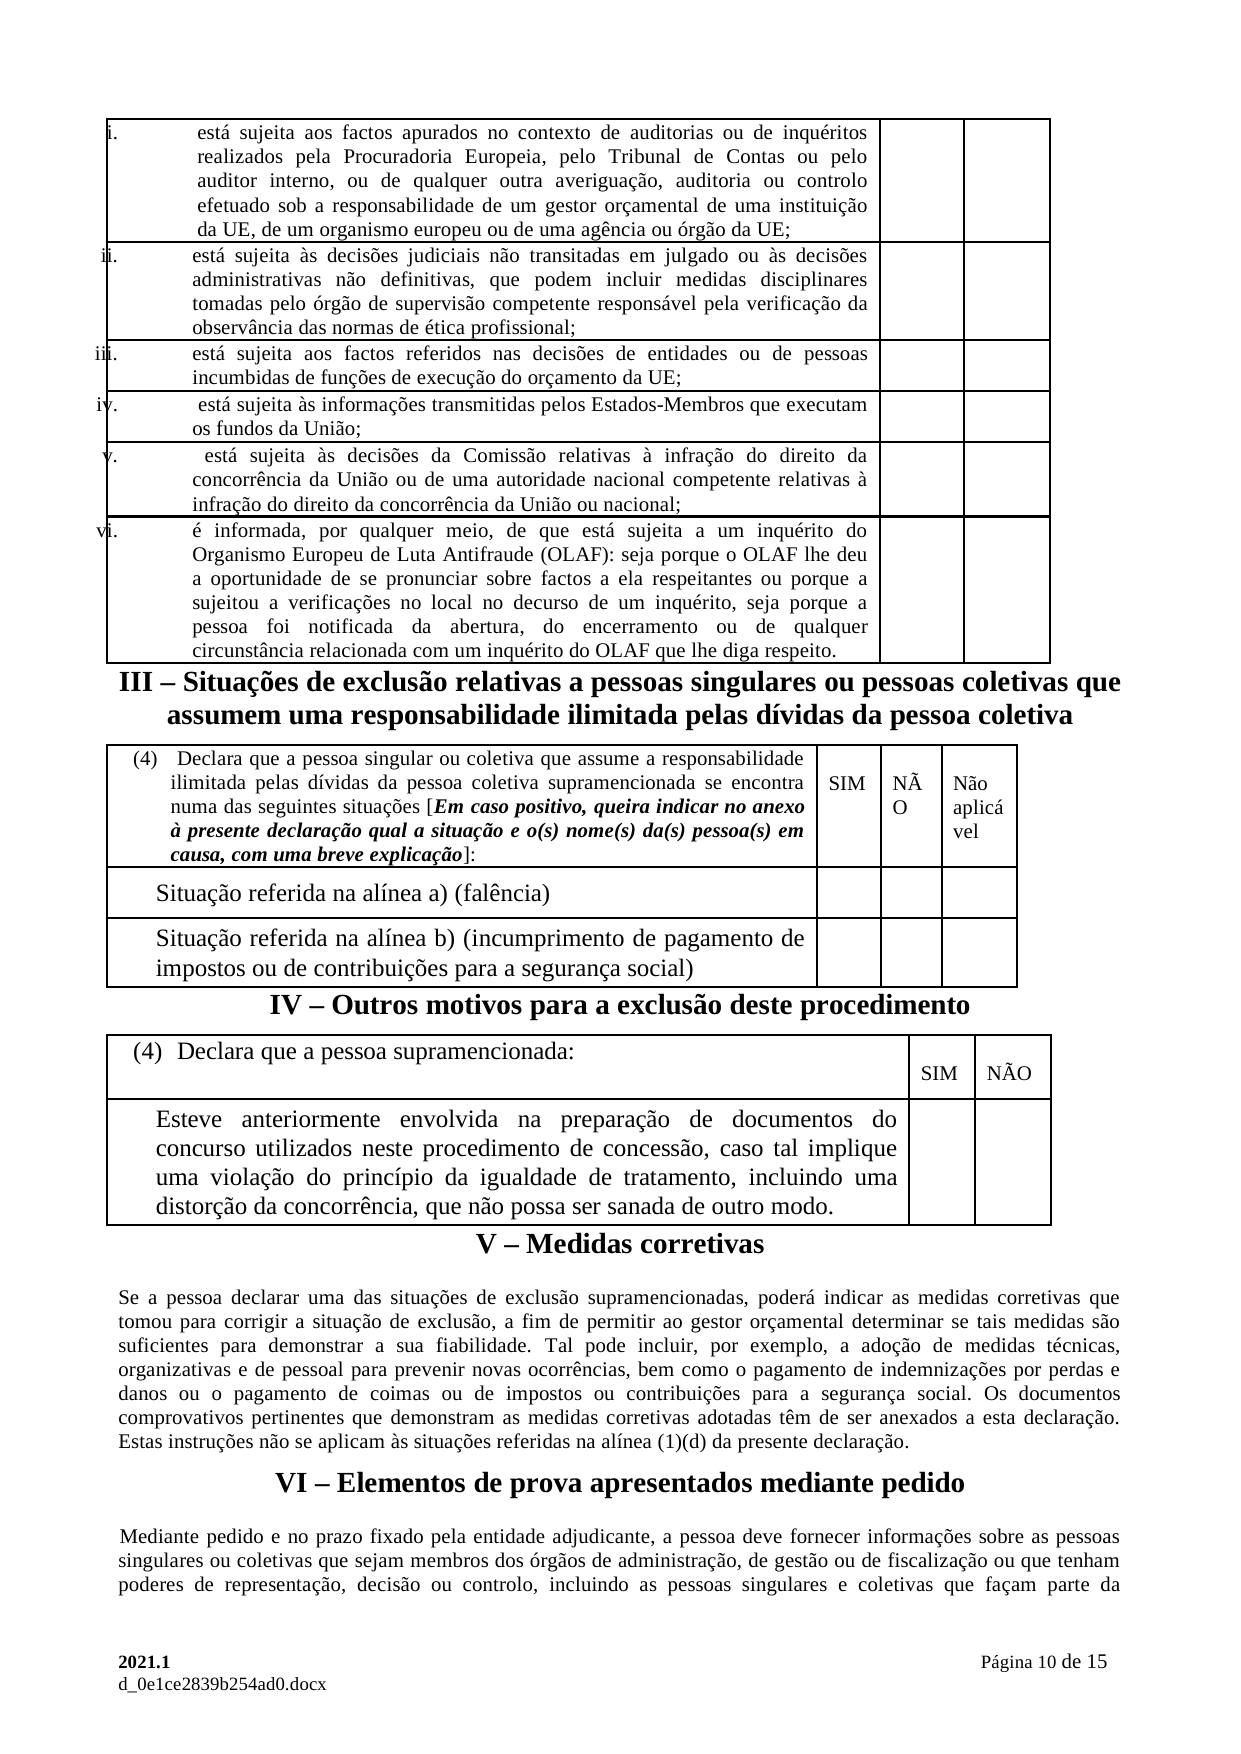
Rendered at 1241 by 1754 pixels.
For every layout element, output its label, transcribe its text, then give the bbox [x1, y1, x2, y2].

table_header SIM [818, 746, 880, 866]
table_cell [965, 120, 1049, 241]
table_cell Situação referida na alínea a) (falência) [108, 868, 816, 917]
table_cell [881, 518, 963, 662]
table_header NÃO [976, 1036, 1050, 1097]
table_header Declara que a pessoa supramencionada: [108, 1036, 908, 1097]
table_cell está sujeita aos factos referidos nas decisões de entidades ou de pessoas incumbidas de funções de execução do orçamento da UE; [108, 341, 879, 390]
table_cell está sujeita às decisões da Comissão relativas à infração do direito da concorrência da União ou de uma autoridade nacional competente relativas à infração do direito da concorrência da União ou nacional; [108, 443, 879, 515]
text Se a pessoa declarar uma das situações de exclusão supramencionadas, poderá indicar as medidas corretivas que tomou para corrigir a situação de exclusão, a fim de permitir ao gestor orçamental determinar se tais medidas são suficientes para demonstrar a sua fiabilidade. Tal pode incluir, por exemplo, a adoção de medidas técnicas, organizativas e de pessoal para prevenir novas ocorrências, bem como o pagamento de indemnizações por perdas e danos ou o pagamento de coimas ou de impostos ou contribuições para a segurança social. Os documentos comprovativos pertinentes que demonstram as medidas corretivas adotadas têm de ser anexados a esta declaração. Estas instruções não se aplicam às situações referidas na alínea (1)(d) da presente declaração. [118, 1285, 1122, 1453]
table_cell Esteve anteriormente envolvida na preparação de documentos do concurso utilizados neste procedimento de concessão, caso tal implique uma violação do princípio da igualdade de tratamento, incluindo uma distorção da concorrência, que não possa ser sanada de outro modo. [108, 1100, 908, 1224]
table_cell [965, 341, 1049, 390]
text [118, 1524, 1122, 1596]
table_cell [881, 120, 963, 241]
table_cell [882, 919, 941, 986]
table_cell [881, 341, 963, 390]
table_cell [881, 392, 963, 441]
table_cell Situação referida na alínea b) (incumprimento de pagamento de impostos ou de contribuições para a segurança social) [108, 919, 816, 986]
title IV – Outros motivos para a exclusão deste procedimento [118, 988, 1122, 1021]
table_cell [965, 443, 1049, 515]
title VI – Elementos de prova apresentados mediante pedido [118, 1466, 1122, 1499]
table_cell [965, 518, 1049, 662]
table_cell [943, 919, 1016, 986]
title V – Medidas corretivas [118, 1226, 1122, 1260]
table_cell [965, 392, 1049, 441]
table_cell [965, 243, 1049, 339]
table_cell [910, 1100, 974, 1224]
table_cell [882, 868, 941, 917]
table_cell [881, 243, 963, 339]
table_header SIM [910, 1036, 974, 1097]
table_cell está sujeita às informações transmitidas pelos Estados-Membros que executam os fundos da União; [108, 392, 879, 441]
title III – Situações de exclusão relativas a pessoas singulares ou pessoas coletivas que assumem uma responsabilidade ilimitada pelas dívidas da pessoa coletiva [118, 664, 1122, 731]
table_cell está sujeita aos factos apurados no contexto de auditorias ou de inquéritos realizados pela Procuradoria Europeia, pelo Tribunal de Contas ou pelo auditor interno, ou de qualquer outra averiguação, auditoria ou controlo efetuado sob a responsabilidade de um gestor orçamental de uma instituição da UE, de um organismo europeu ou de uma agência ou órgão da UE; [108, 120, 879, 241]
table_cell [818, 919, 880, 986]
table_cell [943, 868, 1016, 917]
table_cell é informada, por qualquer meio, de que está sujeita a um inquérito do Organismo Europeu de Luta Antifraude (OLAF): seja porque o OLAF lhe deu a oportunidade de se pronunciar sobre factos a ela respeitantes ou porque a sujeitou a verificações no local no decurso de um inquérito, seja porque a pessoa foi notificada da abertura, do encerramento ou de qualquer circunstância relacionada com um inquérito do OLAF que lhe diga respeito. [108, 518, 879, 662]
table_cell está sujeita às decisões judiciais não transitadas em julgado ou às decisões administrativas não definitivas, que podem incluir medidas disciplinares tomadas pelo órgão de supervisão competente responsável pela verificação da observância das normas de ética profissional; [108, 243, 879, 339]
table_header Declara que a pessoa singular ou coletiva que assume a responsabilidade ilimitada pelas dívidas da pessoa coletiva supramencionada se encontra numa das seguintes situações [Em caso positivo, queira indicar no anexo à presente declaração qual a situação e o(s) nome(s) da(s) pessoa(s) em causa, com uma breve explicação]: [108, 746, 816, 866]
table_header Não aplicável [943, 746, 1016, 866]
table_header NÃO [882, 746, 941, 866]
table_cell [818, 868, 880, 917]
table_cell [881, 443, 963, 515]
table_cell [976, 1100, 1050, 1224]
